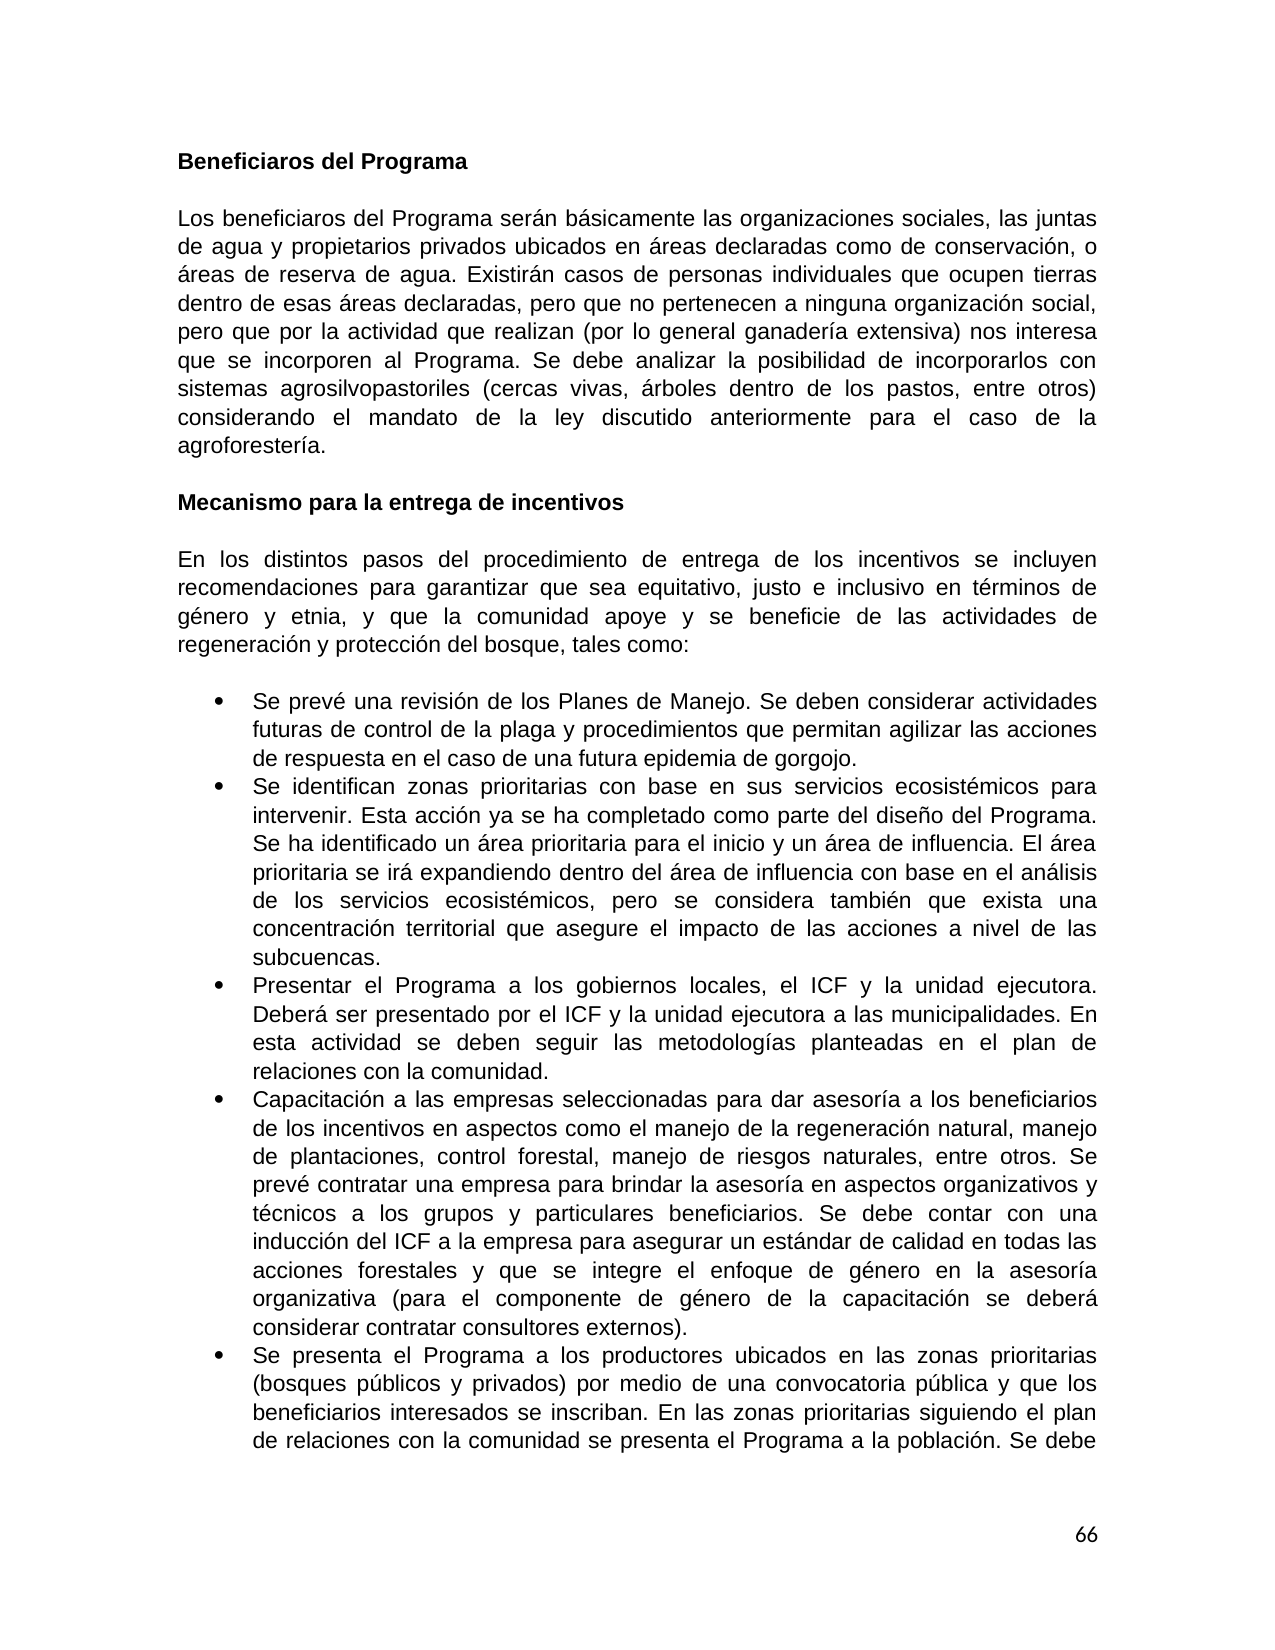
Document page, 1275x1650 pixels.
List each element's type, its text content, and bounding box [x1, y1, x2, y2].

list Beneficiaros del Programa [177, 148, 1098, 174]
list Presentar el Programa a los gobiernos locales, el ICF y la unidad ejecutora. Deberá ser presentado por el ICF y la unidad ejecutora a las municipalidades. En esta actividad se deben seguir las metodologías planteadas en el plan de relaciones con la comunidad. [215, 972, 1098, 1084]
list En los distintos pasos del procedimiento de entrega de los incentivos se incluyen recomendaciones para garantizar que sea equitativo, justo e inclusivo en términos de género y etnia, y que la comunidad apoye y se beneficie de las actividades de regeneración y protección del bosque, tales como: [177, 546, 1098, 657]
list Los beneficiaros del Programa serán básicamente las organizaciones sociales, las juntas de agua y propietarios privados ubicados en áreas declaradas como de conservación, o áreas de reserva de agua. Existirán casos de personas individuales que ocupen tierras dentro de esas áreas declaradas, pero que no pertenecen a ninguna organización social, pero que por la actividad que realizan (por lo general ganadería extensiva) nos interesa que se incorporen al Programa. Se debe analizar la posibilidad de incorporarlos con sistemas agrosilvopastoriles (cercas vivas, árboles dentro de los pastos, entre otros) considerando el mandato de la ley discutido anteriormente para el caso de la agroforestería. [177, 204, 1098, 458]
list Capacitación a las empresas seleccionadas para dar asesoría a los beneficiarios de los incentivos en aspectos como el manejo de la regeneración natural, manejo de plantaciones, control forestal, manejo de riesgos naturales, entre otros. Se prevé contratar una empresa para brindar la asesoría en aspectos organizativos y técnicos a los grupos y particulares beneficiarios. Se debe contar con una inducción del ICF a la empresa para asegurar un estándar de calidad en todas las acciones forestales y que se integre el enfoque de género en la asesoría organizativa (para el componente de género de la capacitación se deberá considerar contratar consultores externos). [215, 1086, 1098, 1340]
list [215, 1342, 1098, 1454]
list Se identifican zonas prioritarias con base en sus servicios ecosistémicos para intervenir. Esta acción ya se ha completado como parte del diseño del Programa. Se ha identificado un área prioritaria para el inicio y un área de influencia. El área prioritaria se irá expandiendo dentro del área de influencia con base en el análisis de los servicios ecosistémicos, pero se considera también que exista una concentración territorial que asegure el impacto de las acciones a nivel de las subcuencas. [215, 773, 1098, 970]
list Mecanismo para la entrega de incentivos [177, 489, 1098, 515]
list Se prevé una revisión de los Planes de Manejo. Se deben considerar actividades futuras de control de la plaga y procedimientos que permitan agilizar las acciones de respuesta en el caso de una futura epidemia de gorgojo. [215, 688, 1098, 771]
